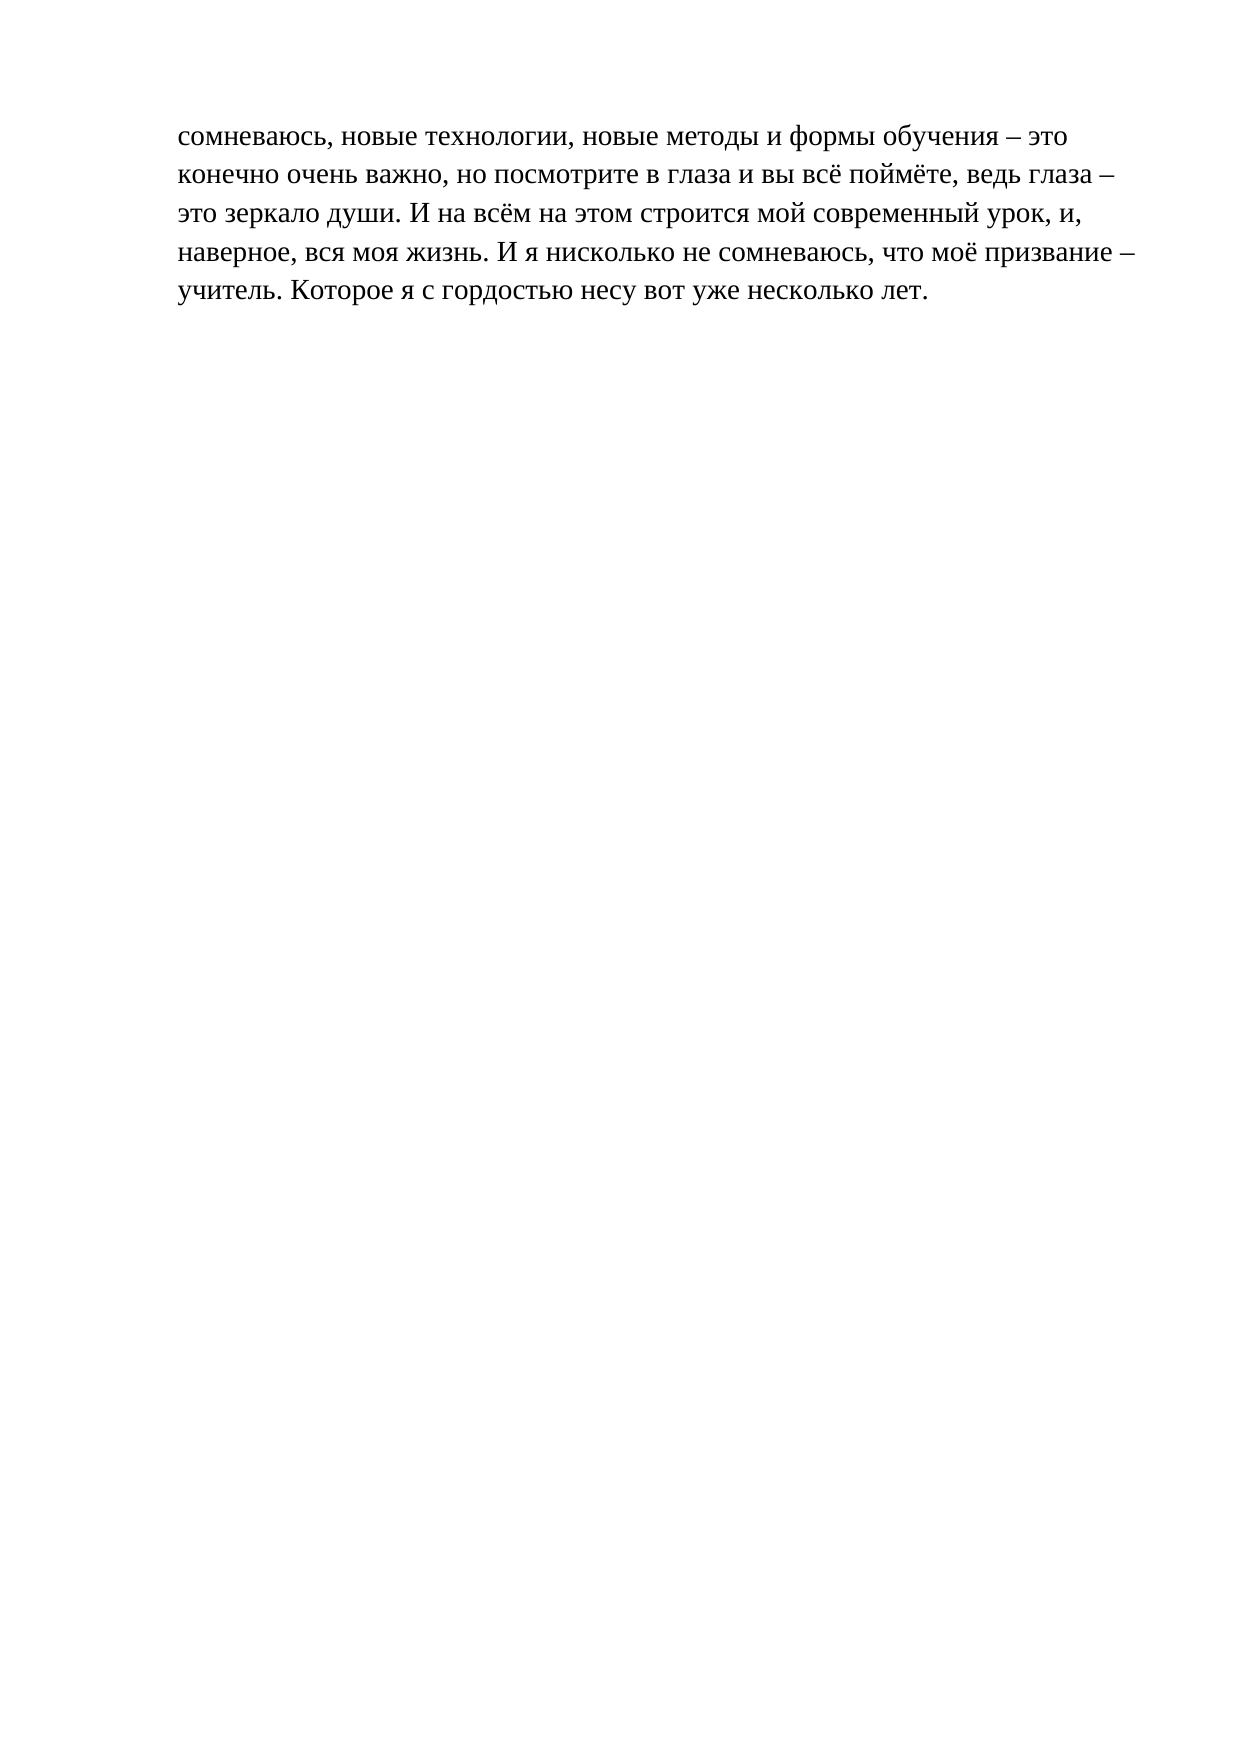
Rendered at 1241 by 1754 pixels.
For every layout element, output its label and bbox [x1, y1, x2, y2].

text [177, 118, 1152, 306]
